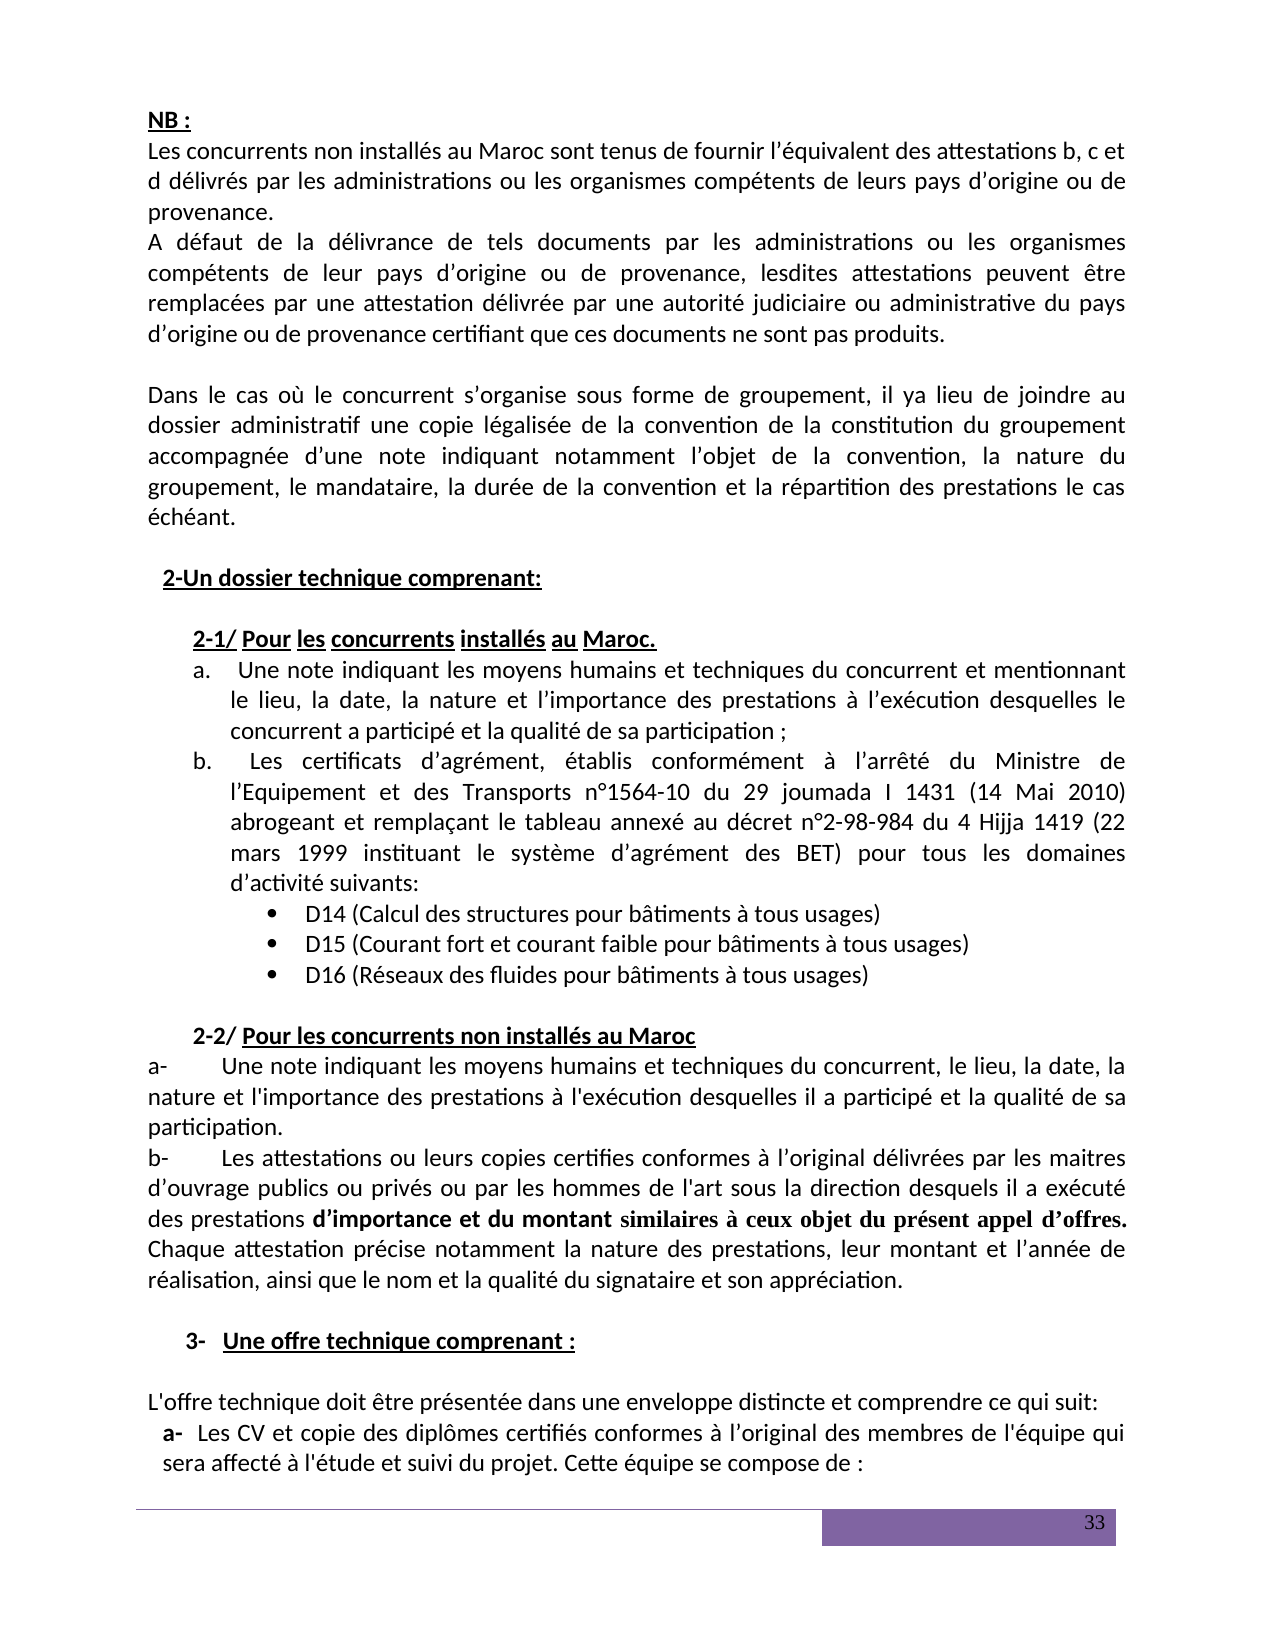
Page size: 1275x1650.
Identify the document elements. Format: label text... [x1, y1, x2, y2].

text a- Une note indiquant les moyens humains et techniques du concurrent, le lieu, la date, la nature et l'importance des prestations à l'exécution desquelles il a participé et la qualité de sa participation. [148, 1051, 1127, 1142]
text L'offre technique doit être présentée dans une enveloppe distincte et comprendre ce qui suit: [148, 1386, 1127, 1417]
text NB : [148, 104, 1127, 135]
list D16 (Réseaux des fluides pour bâtiments à tous usages) [268, 959, 1127, 989]
list Une offre technique comprenant : [185, 1325, 1127, 1356]
text A défaut de la délivrance de tels documents par les administrations ou les organismes compétents de leur pays d’origine ou de provenance, lesdites attestations peuvent être remplacées par une attestation délivrée par une autorité judiciaire ou administrative du pays d’origine ou de provenance certifiant que ces documents ne sont pas produits. [148, 226, 1127, 348]
list Les certificats d’agrément, établis conformément à l’arrêté du Ministre de l’Equipement et des Transports n°1564-10 du 29 joumada I 1431 (14 Mai 2010) abrogeant et remplaçant le tableau annexé au décret n°2-98-984 du 4 Hijja 1419 (22 mars 1999 instituant le système d’agrément des BET) pour tous les domaines d’activité suivants: [193, 745, 1127, 898]
text Les concurrents non installés au Maroc sont tenus de fournir l’équivalent des attestations b, c et d délivrés par les administrations ou les organismes compétents de leurs pays d’origine ou de provenance. [148, 135, 1127, 226]
text 2-Un dossier technique comprenant: [162, 562, 1127, 593]
text a- Les CV et copie des diplômes certifiés conformes à l’original des membres de l'équipe qui sera affecté à l'étude et suivi du projet. Cette équipe se compose de : [162, 1417, 1127, 1478]
text 2-1/ Pour les concurrents installés au Maroc. [148, 623, 1127, 654]
list D15 (Courant fort et courant faible pour bâtiments à tous usages) [268, 928, 1127, 959]
text b- Les attestations ou leurs copies certifies conformes à l’original délivrées par les maitres d’ouvrage publics ou privés ou par les hommes de l'art sous la direction desquels il a exécuté des prestations d’importance et du montant similaires à ceux objet du présent appel d’offres. Chaque attestation précise notamment la nature des prestations, leur montant et l’année de réalisation, ainsi que le nom et la qualité du signataire et son appréciation. [148, 1142, 1127, 1295]
text Dans le cas où le concurrent s’organise sous forme de groupement, il ya lieu de joindre au dossier administratif une copie légalisée de la convention de la constitution du groupement accompagnée d’une note indiquant notamment l’objet de la convention, la nature du groupement, le mandataire, la durée de la convention et la répartition des prestations le cas échéant. [148, 379, 1127, 532]
text 2-2/ Pour les concurrents non installés au Maroc [148, 1020, 1127, 1051]
list Une note indiquant les moyens humains et techniques du concurrent et mentionnant le lieu, la date, la nature et l’importance des prestations à l’exécution desquelles le concurrent a participé et la qualité de sa participation ; [193, 654, 1127, 745]
list D14 (Calcul des structures pour bâtiments à tous usages) [268, 898, 1127, 928]
